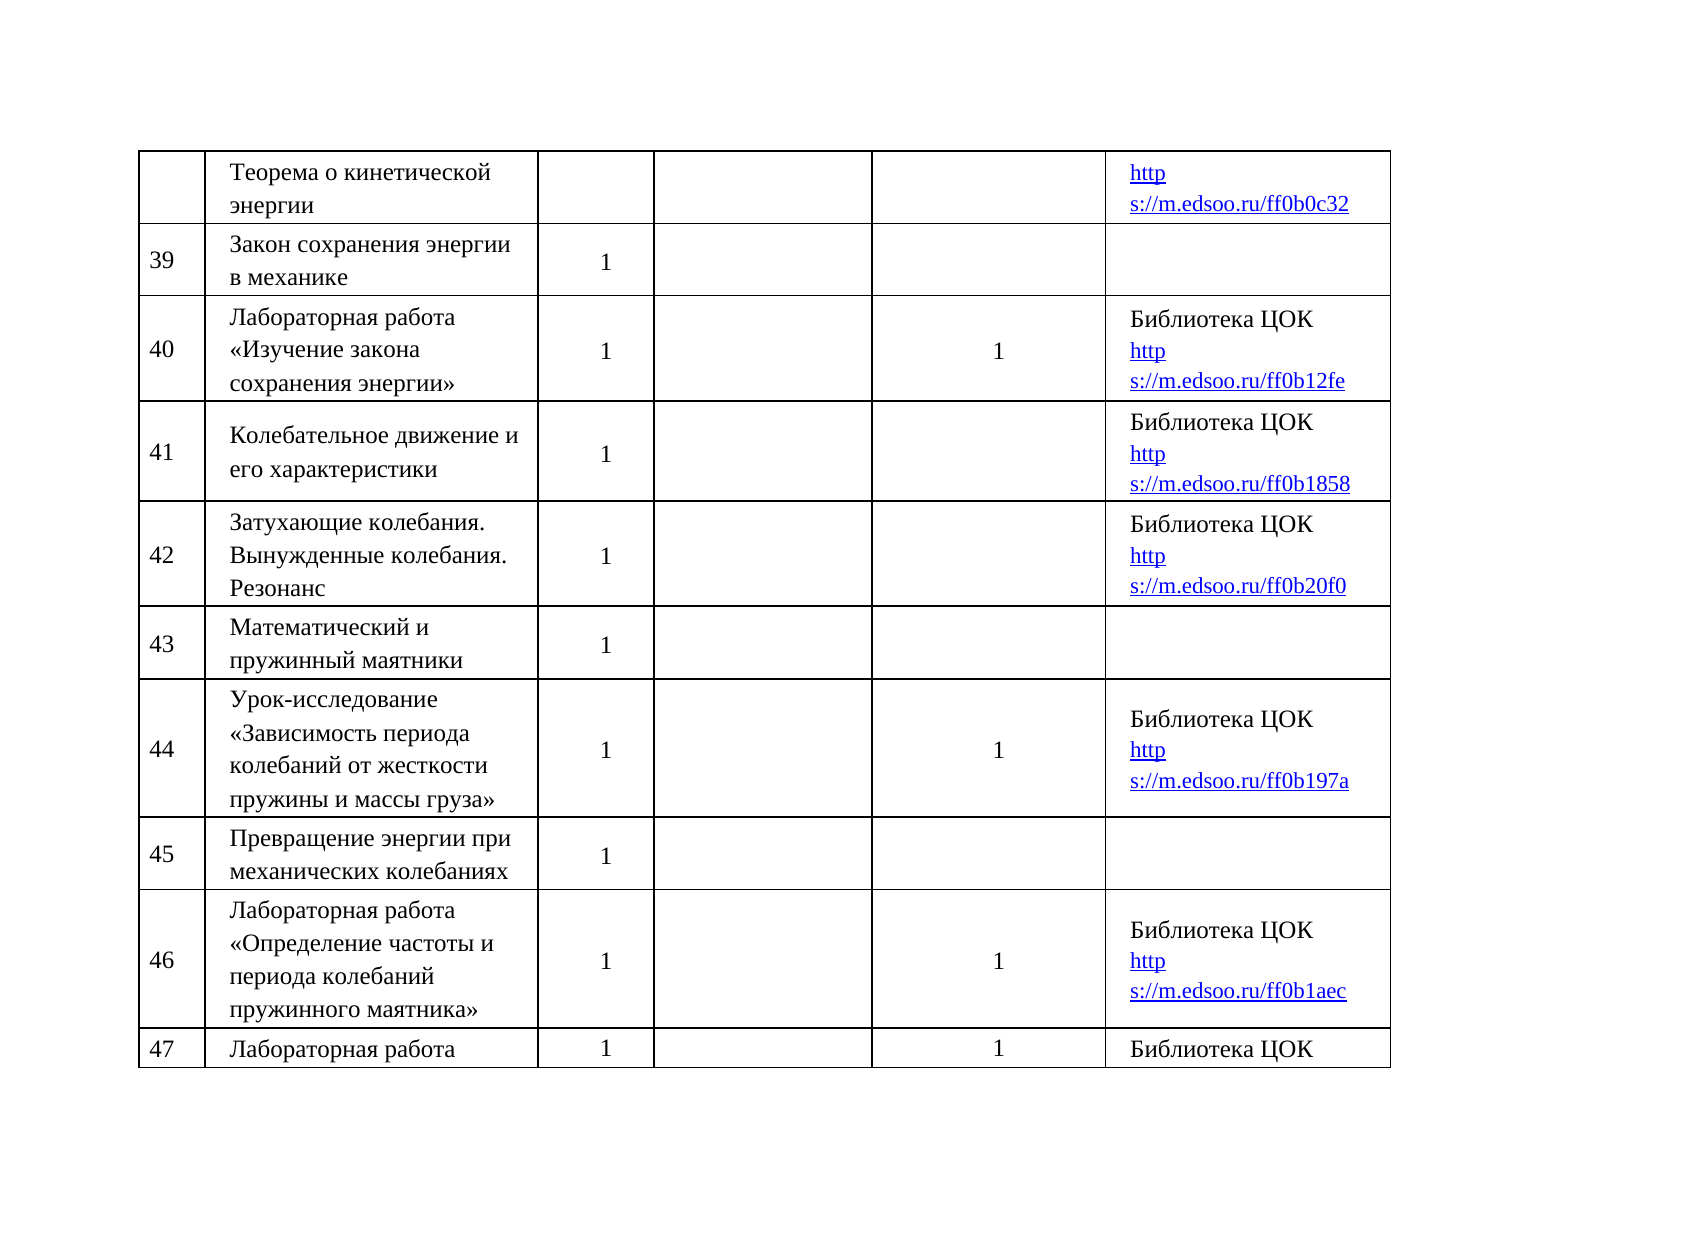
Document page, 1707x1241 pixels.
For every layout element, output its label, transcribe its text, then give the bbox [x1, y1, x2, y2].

table_cell 1 [873, 890, 1105, 1027]
table_cell [873, 502, 1105, 605]
table_cell 45 [140, 818, 204, 889]
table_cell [1106, 152, 1390, 222]
table_cell 1 [873, 680, 1105, 816]
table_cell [206, 1029, 537, 1066]
table_cell 1 [539, 818, 653, 889]
table_cell 1 [539, 502, 653, 605]
table_cell 1 [539, 1029, 653, 1066]
table_cell 1 [873, 296, 1105, 400]
table_cell [873, 224, 1105, 295]
table_cell Затухающие колебания. Вынужденные колебания. Резонанс [206, 502, 537, 605]
table_cell Лабораторная работа «Изучение закона сохранения энергии» [206, 296, 537, 400]
table_cell [655, 296, 871, 400]
table_cell [1106, 224, 1390, 295]
table_cell [1106, 607, 1390, 678]
table_cell [655, 1029, 871, 1066]
table_cell Превращение энергии при механических колебаниях [206, 818, 537, 889]
table_cell 1 [539, 890, 653, 1027]
table_cell 41 [140, 402, 204, 500]
table_cell Библиотека ЦОК https://m.edsoo.ru/ff0b197a [1106, 680, 1390, 816]
table_cell 1 [539, 152, 653, 222]
table_cell [873, 818, 1105, 889]
table_cell 1 [873, 1029, 1105, 1066]
table_cell [655, 502, 871, 605]
table_cell 1 [539, 296, 653, 400]
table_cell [1106, 1029, 1390, 1066]
table_cell Закон сохранения энергии в механике [206, 224, 537, 295]
table_cell 1 [539, 607, 653, 678]
table_cell 1 [539, 402, 653, 500]
table_cell [655, 402, 871, 500]
table_cell 42 [140, 502, 204, 605]
table_cell [655, 607, 871, 678]
table_cell Колебательное движение и его характеристики [206, 402, 537, 500]
table_cell Библиотека ЦОК https://m.edsoo.ru/ff0b1858 [1106, 402, 1390, 500]
table_cell Лабораторная работа «Определение частоты и периода колебаний пружинного маятника» [206, 890, 537, 1027]
table_cell [655, 680, 871, 816]
table_cell 1 [539, 224, 653, 295]
table_cell [655, 890, 871, 1027]
table_cell Библиотека ЦОК https://m.edsoo.ru/ff0b1aec [1106, 890, 1390, 1027]
table_cell 47 [140, 1029, 204, 1066]
table_cell Библиотека ЦОК https://m.edsoo.ru/ff0b20f0 [1106, 502, 1390, 605]
table_cell [1106, 818, 1390, 889]
table_cell 43 [140, 607, 204, 678]
table_cell [655, 224, 871, 295]
table_cell Библиотека ЦОК https://m.edsoo.ru/ff0b12fe [1106, 296, 1390, 400]
table_cell [655, 818, 871, 889]
table_cell Урок-исследование «Зависимость периода колебаний от жесткости пружины и массы груза» [206, 680, 537, 816]
table_cell [873, 607, 1105, 678]
table_cell [873, 402, 1105, 500]
table_cell 1 [539, 680, 653, 816]
table_cell 38 [140, 152, 204, 222]
table_cell 44 [140, 680, 204, 816]
table_cell 39 [140, 224, 204, 295]
table_cell 40 [140, 296, 204, 400]
table_cell Математический и пружинный маятники [206, 607, 537, 678]
table_cell [873, 152, 1105, 222]
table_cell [206, 152, 537, 222]
table_cell [655, 152, 871, 222]
table_cell 46 [140, 890, 204, 1027]
